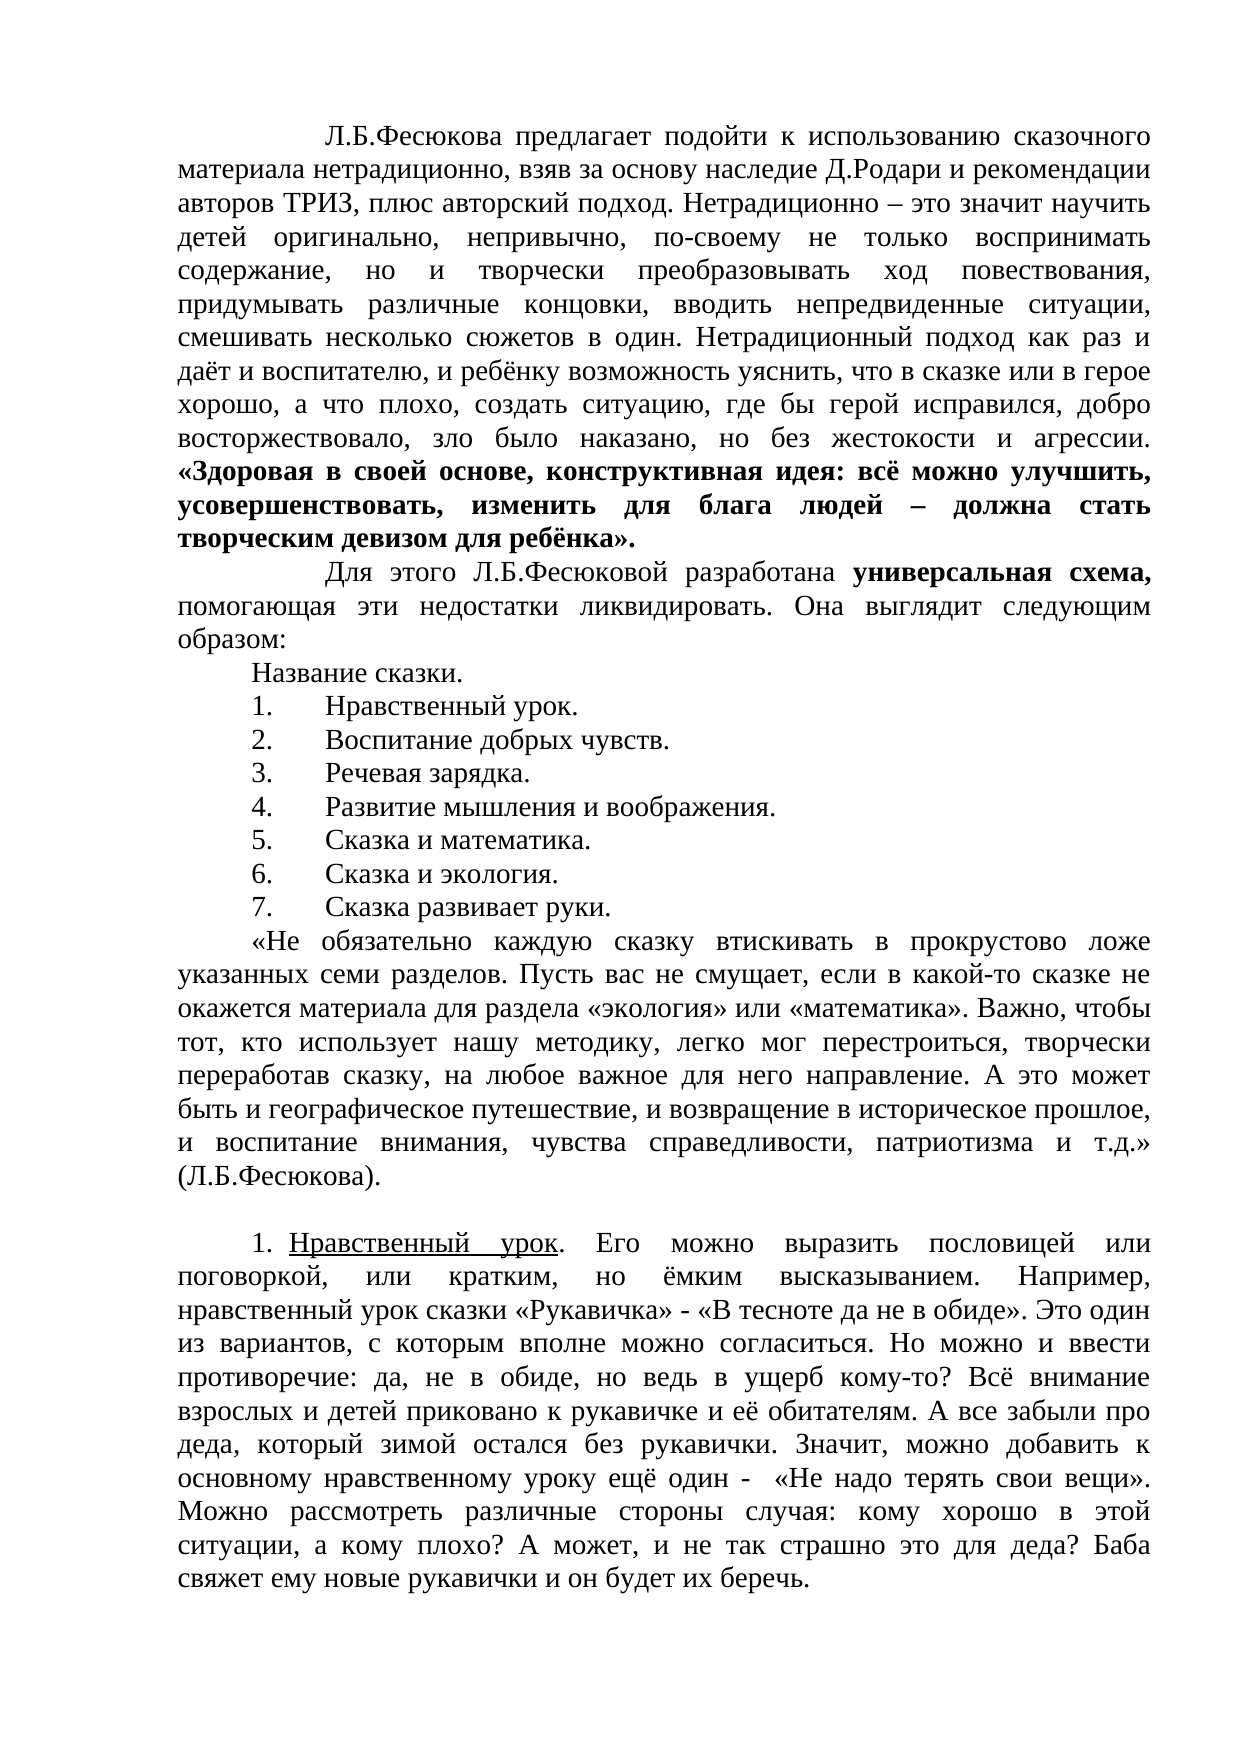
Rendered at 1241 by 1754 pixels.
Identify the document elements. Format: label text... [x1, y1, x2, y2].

list Сказка развивает руки. [177, 889, 1152, 923]
text Название сказки. [177, 655, 1152, 688]
list Сказка и математика. [177, 822, 1152, 856]
list Речевая зарядка. [177, 755, 1152, 789]
text Л.Б.Фесюкова предлагает подойти к использованию сказочного материала нетрадиционно, взяв за основу наследие Д.Родари и рекомендации авторов ТРИЗ, плюс авторский подход. Нетрадиционно – это значит научить детей оригинально, непривычно, по-своему не только воспринимать содержание, но и творчески преобразовывать ход повествования, придумывать различные концовки, вводить непредвиденные ситуации, смешивать несколько сюжетов в один. Нетрадиционный подход как раз и даёт и воспитателю, и ребёнку возможность уяснить, что в сказке или в герое хорошо, а что плохо, создать ситуацию, где бы герой исправился, добро восторжествовало, зло было наказано, но без жестокости и агрессии. «Здоровая в своей основе, конструктивная идея: всё можно улучшить, усовершенствовать, изменить для блага людей – должна стать творческим девизом для ребёнка». [177, 118, 1152, 554]
list Нравственный урок. [177, 688, 1152, 722]
text Для этого Л.Б.Фесюковой разработана универсальная схема, помогающая эти недостатки ликвидировать. Она выглядит следующим образом: [177, 554, 1152, 655]
list Сказка и экология. [177, 856, 1152, 889]
list Нравственный урок. Его можно выразить пословицей или поговоркой, или кратким, но ёмким высказыванием. Например, нравственный урок сказки «Рукавичка» - «В тесноте да не в обиде». Это один из вариантов, с которым вполне можно согласиться. Но можно и ввести противоречие: да, не в обиде, но ведь в ущерб кому-то? Всё внимание взрослых и детей приковано к рукавичке и её обитателям. А все забыли про деда, который зимой остался без рукавички. Значит, можно добавить к основному нравственному уроку ещё один - «Не надо терять свои вещи». Можно рассмотреть различные стороны случая: кому хорошо в этой ситуации, а кому плохо? А может, и не так страшно это для деда? Баба свяжет ему новые рукавички и он будет их беречь. [177, 1225, 1152, 1594]
text «Не обязательно каждую сказку втискивать в прокрустово ложе указанных семи разделов. Пусть вас не смущает, если в какой-то сказке не окажется материала для раздела «экология» или «математика». Важно, чтобы тот, кто использует нашу методику, легко мог перестроиться, творчески переработав сказку, на любое важное для него направление. А это может быть и географическое путешествие, и возвращение в историческое прошлое, и воспитание внимания, чувства справедливости, патриотизма и т.д.» (Л.Б.Фесюкова). [177, 923, 1152, 1191]
list Воспитание добрых чувств. [177, 722, 1152, 755]
list Развитие мышления и воображения. [177, 789, 1152, 822]
